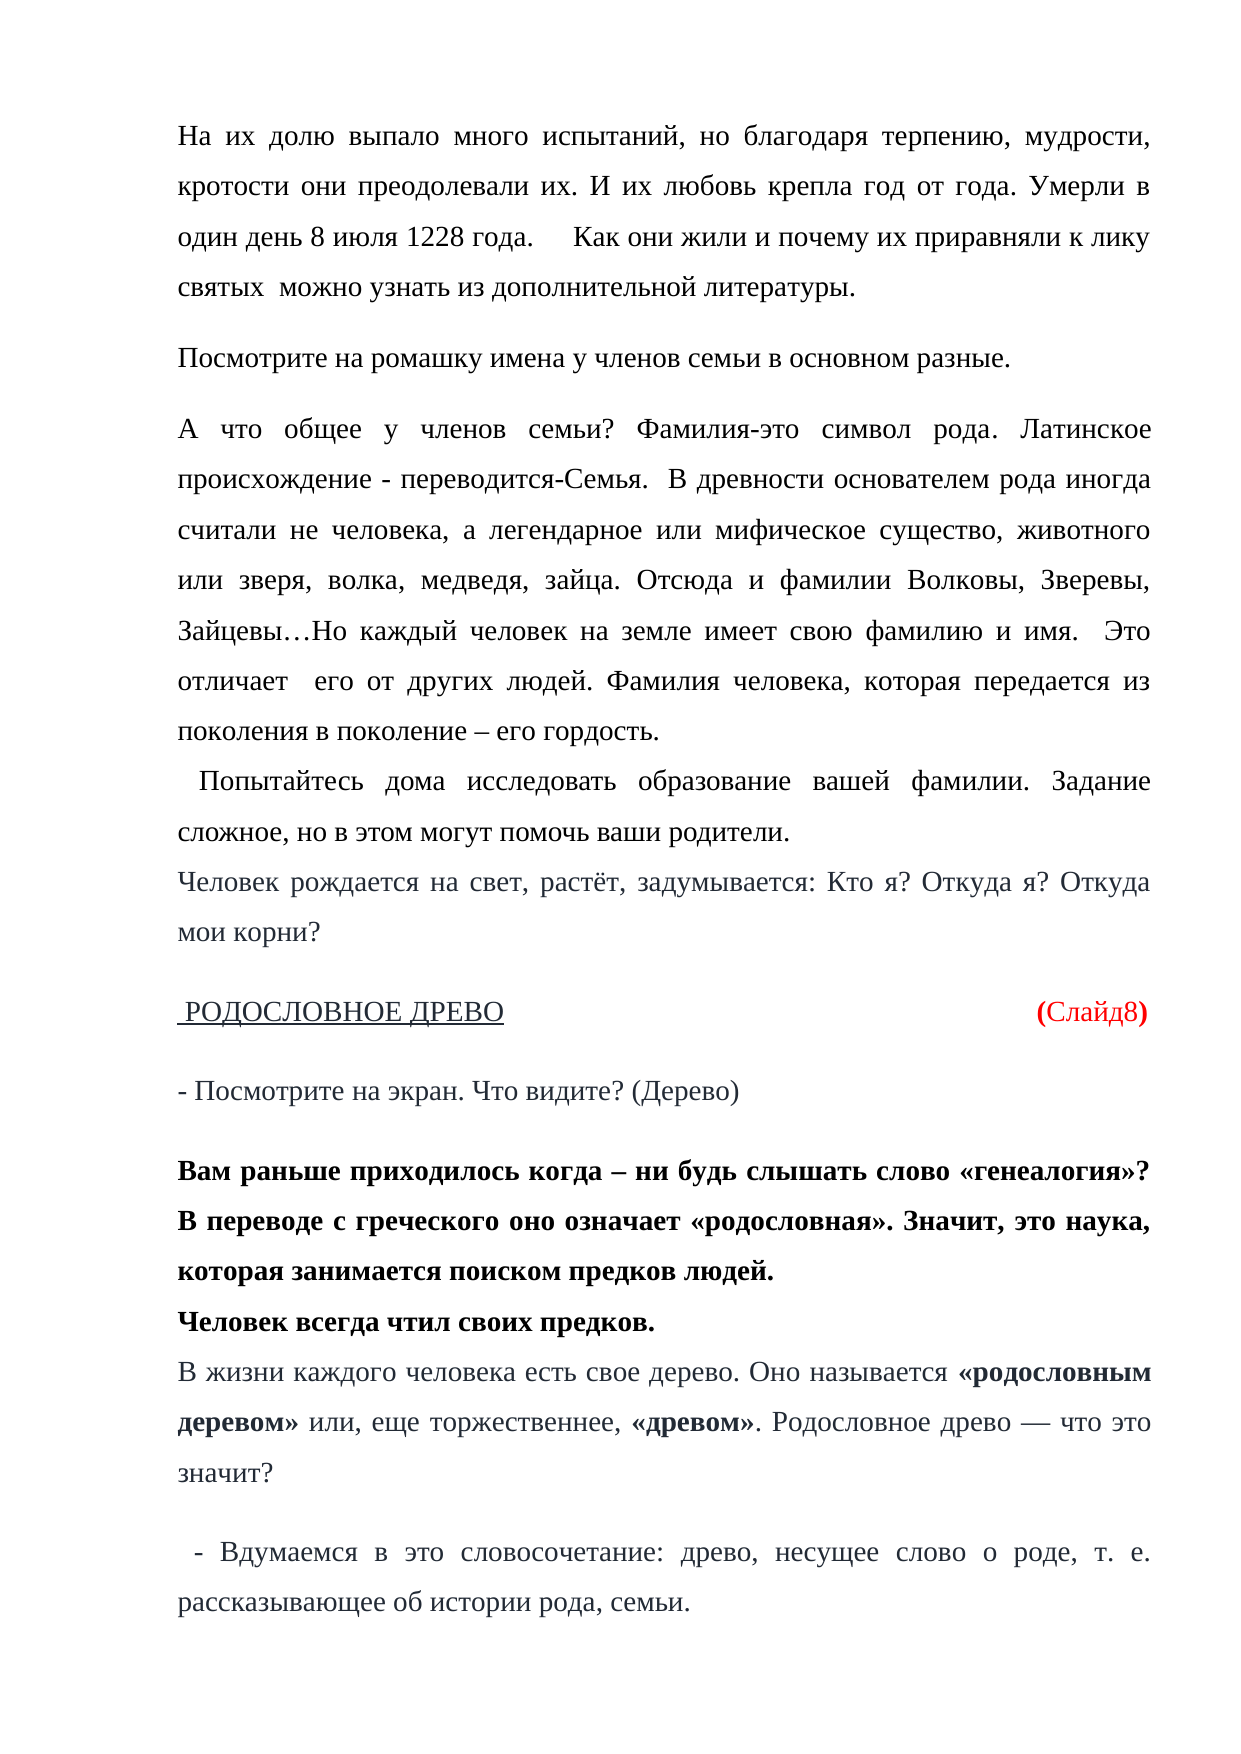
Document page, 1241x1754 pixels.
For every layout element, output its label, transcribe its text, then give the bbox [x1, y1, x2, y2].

text Вам раньше приходилось когда – ни будь слышать слово «генеалогия»? В переводе с греческого оно означает «родословная». Значит, это наука, которая занимается поиском предков людей. [177, 1153, 1152, 1287]
text На их долю выпало много испытаний, но благодаря терпению, мудрости, кротости они преодолевали их. И их любовь крепла год от года. Умерли в один день 8 июля 1228 года. Как они жили и почему их приравняли к лику святых можно узнать из дополнительной литературы. [177, 118, 1152, 303]
text Человек всегда чтил своих предков. [177, 1304, 1152, 1337]
text - Вдумаемся в это словосочетание: древо, несущее слово о роде, т. е. рассказывающее об истории рода, семьи. [177, 1534, 1152, 1618]
text Человек рождается на свет, растёт, задумывается: Кто я? Откуда я? Откуда мои корни? [177, 864, 1152, 948]
text РОДОСЛОВНОЕ ДРЕВО (Слайд8) [177, 994, 1152, 1027]
text В жизни каждого человека есть свое дерево. Оно называется «родословным деревом» или, еще торжественнее, «древом». Родословное древо — что это значит? [177, 1354, 1152, 1488]
text Попытайтесь дома исследовать образование вашей фамилии. Задание сложное, но в этом могут помочь ваши родители. [177, 763, 1152, 847]
text - Посмотрите на экран. Что видите? (Дерево) [177, 1073, 1152, 1107]
text А что общее у членов семьи? Фамилия-это символ рода. Латинское происхождение - переводится-Семья. В древности основателем рода иногда считали не человека, а легендарное или мифическое существо, животного или зверя, волка, медведя, зайца. Отсюда и фамилии Волковы, Зверевы, Зайцевы…Но каждый человек на земле имеет свою фамилию и имя. Это отличает его от других людей. Фамилия человека, которая передается из поколения в поколение – его гордость. [177, 411, 1152, 747]
text Посмотрите на ромашку имена у членов семьи в основном разные. [177, 340, 1152, 374]
